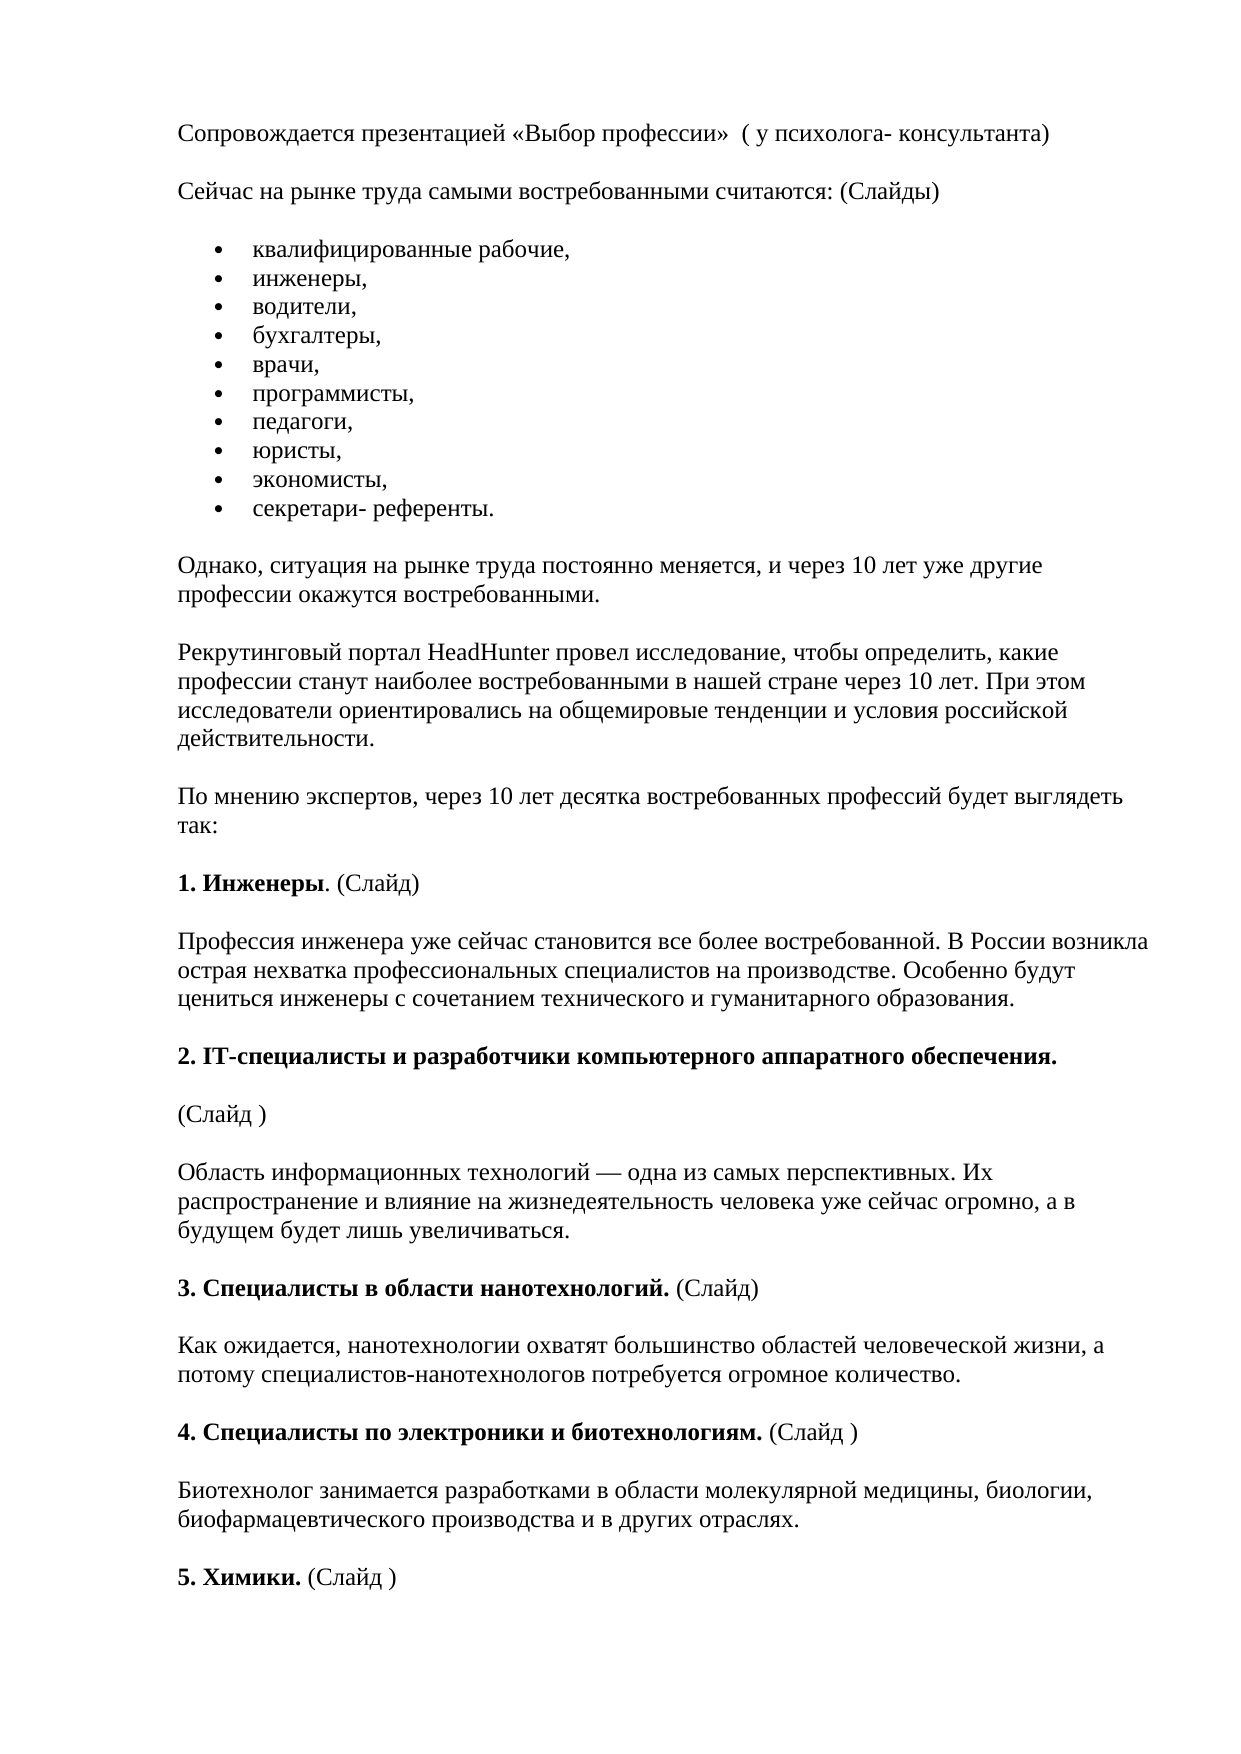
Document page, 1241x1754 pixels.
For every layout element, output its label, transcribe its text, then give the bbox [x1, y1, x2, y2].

text Биотехнолог занимается разработками в области молекулярной медицины, биологии, биофармацевтического производства и в других отраслях. [177, 1475, 1152, 1533]
list квалифицированные рабочие, [215, 234, 1152, 263]
text 2. IT-специалисты и разработчики компьютерного аппаратного обеспечения. [177, 1041, 1152, 1070]
text Как ожидается, нанотехнологии охватят большинство областей человеческой жизни, а потому специалистов-нанотехнологов потребуется огромное количество. [177, 1331, 1152, 1388]
list экономисты, [215, 464, 1152, 493]
list водители, [215, 291, 1152, 320]
list программисты, [215, 378, 1152, 406]
text Сопровождается презентацией «Выбор профессии» ( у психолога- консультанта) [177, 118, 1152, 147]
text Однако, ситуация на рынке труда постоянно меняется, и через 10 лет уже другие профессии окажутся востребованными. [177, 551, 1152, 608]
text 5. Химики. (Слайд ) [177, 1562, 1152, 1591]
list секретари- референты. [215, 493, 1152, 521]
list юристы, [215, 435, 1152, 464]
list педагоги, [215, 406, 1152, 435]
text 3. Специалисты в области нанотехнологий. (Слайд) [177, 1273, 1152, 1301]
text Рекрутинговый портал HeadHunter провел исследование, чтобы определить, какие профессии станут наиболее востребованными в нашей стране через 10 лет. При этом исследователи ориентировались на общемировые тенденции и условия российской действительности. [177, 637, 1152, 752]
text По мнению экспертов, через 10 лет десятка востребованных профессий будет выглядеть так: [177, 781, 1152, 839]
text 1. Инженеры. (Слайд) [177, 868, 1152, 897]
text Сейчас на рынке труда самыми востребованными считаются: (Слайды) [177, 176, 1152, 205]
text Профессия инженера уже сейчас становится все более востребованной. В России возникла острая нехватка профессиональных специалистов на производстве. Особенно будут цениться инженеры с сочетанием технического и гуманитарного образования. [177, 926, 1152, 1012]
text 4. Специалисты по электроники и биотехнологиям. (Слайд ) [177, 1417, 1152, 1446]
text (Слайд ) [177, 1099, 1152, 1128]
list врачи, [215, 349, 1152, 378]
list инженеры, [215, 263, 1152, 291]
text Область информационных технологий — одна из самых перспективных. Их распространение и влияние на жизнедеятельность человека уже сейчас огромно, а в будущем будет лишь увеличиваться. [177, 1157, 1152, 1243]
list бухгалтеры, [215, 320, 1152, 349]
